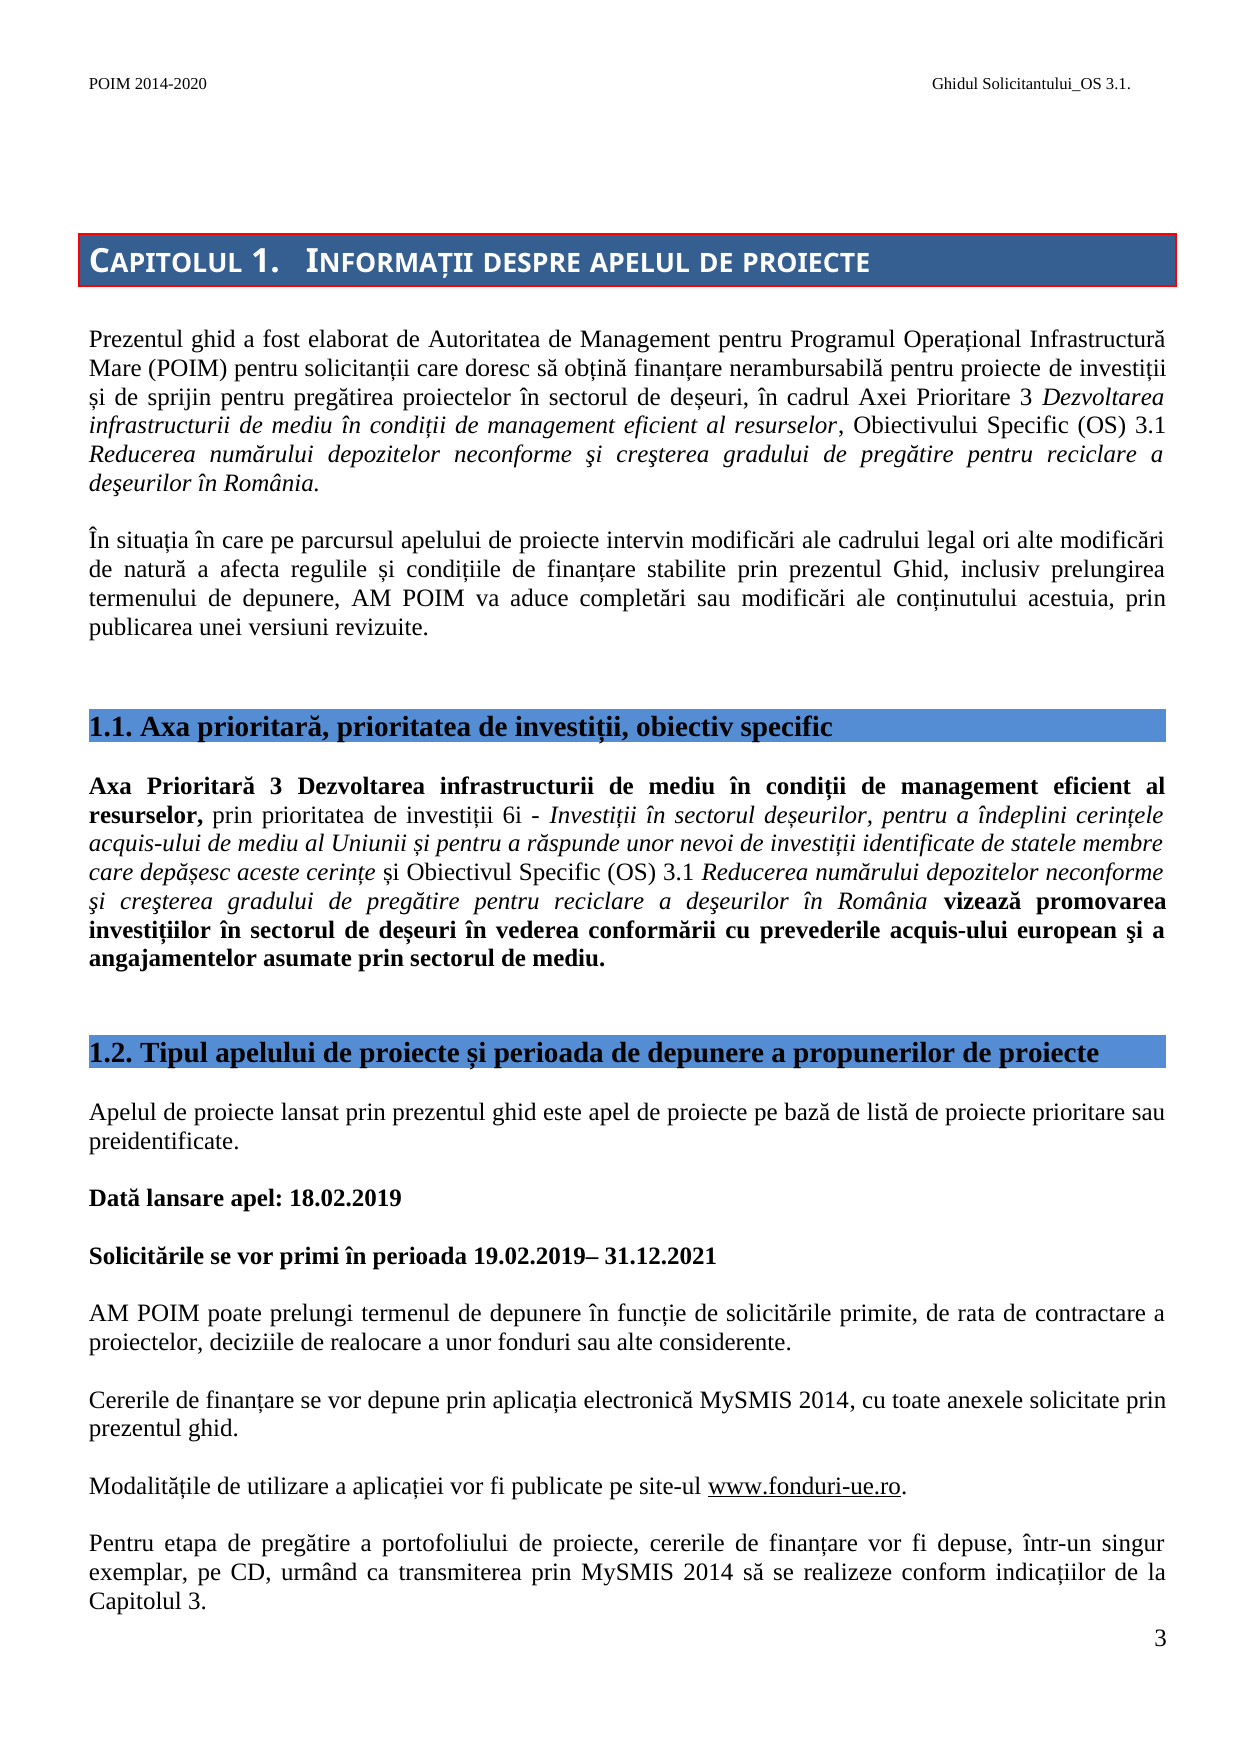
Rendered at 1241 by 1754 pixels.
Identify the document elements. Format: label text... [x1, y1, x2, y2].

text Apelul de proiecte lansat prin prezentul ghid este apel de proiecte pe bază de listă de proiecte prioritare sau preidentificate. [89, 1097, 1166, 1155]
text În situația în care pe parcursul apelului de proiecte intervin modificări ale cadrului legal ori alte modificări de natură a afecta regulile și condițiile de finanțare stabilite prin prezentul Ghid, inclusiv prelungirea termenului de depunere, AM POIM va aduce completări sau modificări ale conținutului acestuia, prin publicarea unei versiuni revizuite. [89, 526, 1166, 641]
text AM POIM poate prelungi termenul de depunere în funcție de solicitările primite, de rata de contractare a proiectelor, deciziile de realocare a unor fonduri sau alte considerente. [89, 1298, 1166, 1356]
text Axa Prioritară 3 Dezvoltarea infrastructurii de mediu în condiții de management eficient al resurselor, prin prioritatea de investiții 6i - Investiții în sectorul deșeurilor, pentru a îndeplini cerințele acquis-ului de mediu al Uniunii și pentru a răspunde unor nevoi de investiții identificate de statele membre care depășesc aceste cerințe și Obiectivul Specific (OS) 3.1 Reducerea numărului depozitelor neconforme şi creşterea gradului de pregătire pentru reciclare a deşeurilor în România vizează promovarea investițiilor în sectorul de deșeuri în vederea conformării cu prevederile acquis-ului european şi a angajamentelor asumate prin sectorul de mediu. [89, 771, 1166, 972]
text Modalitățile de utilizare a aplicației vor fi publicate pe site-ul www.fonduri-ue.ro. [89, 1471, 1166, 1500]
subtitle Capitolul 1. Informații despre apelul de proiecte [80, 235, 1175, 285]
text Solicitările se vor primi în perioada 19.02.2019– 31.12.2021 [89, 1241, 1166, 1270]
subtitle 1.2. Tipul apelului de proiecte și perioada de depunere a propunerilor de proiecte [89, 1035, 1166, 1068]
subtitle 1.1. Axa prioritară, prioritatea de investiții, obiectiv specific [89, 709, 1166, 742]
text Cererile de finanțare se vor depune prin aplicația electronică MySMIS 2014, cu toate anexele solicitate prin prezentul ghid. [89, 1385, 1166, 1442]
text Dată lansare apel: 18.02.2019 [89, 1183, 1166, 1212]
text Prezentul ghid a fost elaborat de Autoritatea de Management pentru Programul Operațional Infrastructură Mare (POIM) pentru solicitanții care doresc să obțină finanțare nerambursabilă pentru proiecte de investiții și de sprijin pentru pregătirea proiectelor în sectorul de deșeuri, în cadrul Axei Prioritare 3 Dezvoltarea infrastructurii de mediu în condiții de management eficient al resurselor, Obiectivului Specific (OS) 3.1 Reducerea numărului depozitelor neconforme şi creşterea gradului de pregătire pentru reciclare a deşeurilor în România. [89, 324, 1166, 497]
text Pentru etapa de pregătire a portofoliului de proiecte, cererile de finanțare vor fi depuse, într-un singur exemplar, pe CD, urmând ca transmiterea prin MySMIS 2014 să se realizeze conform indicațiilor de la Capitolul 3. [89, 1528, 1166, 1615]
